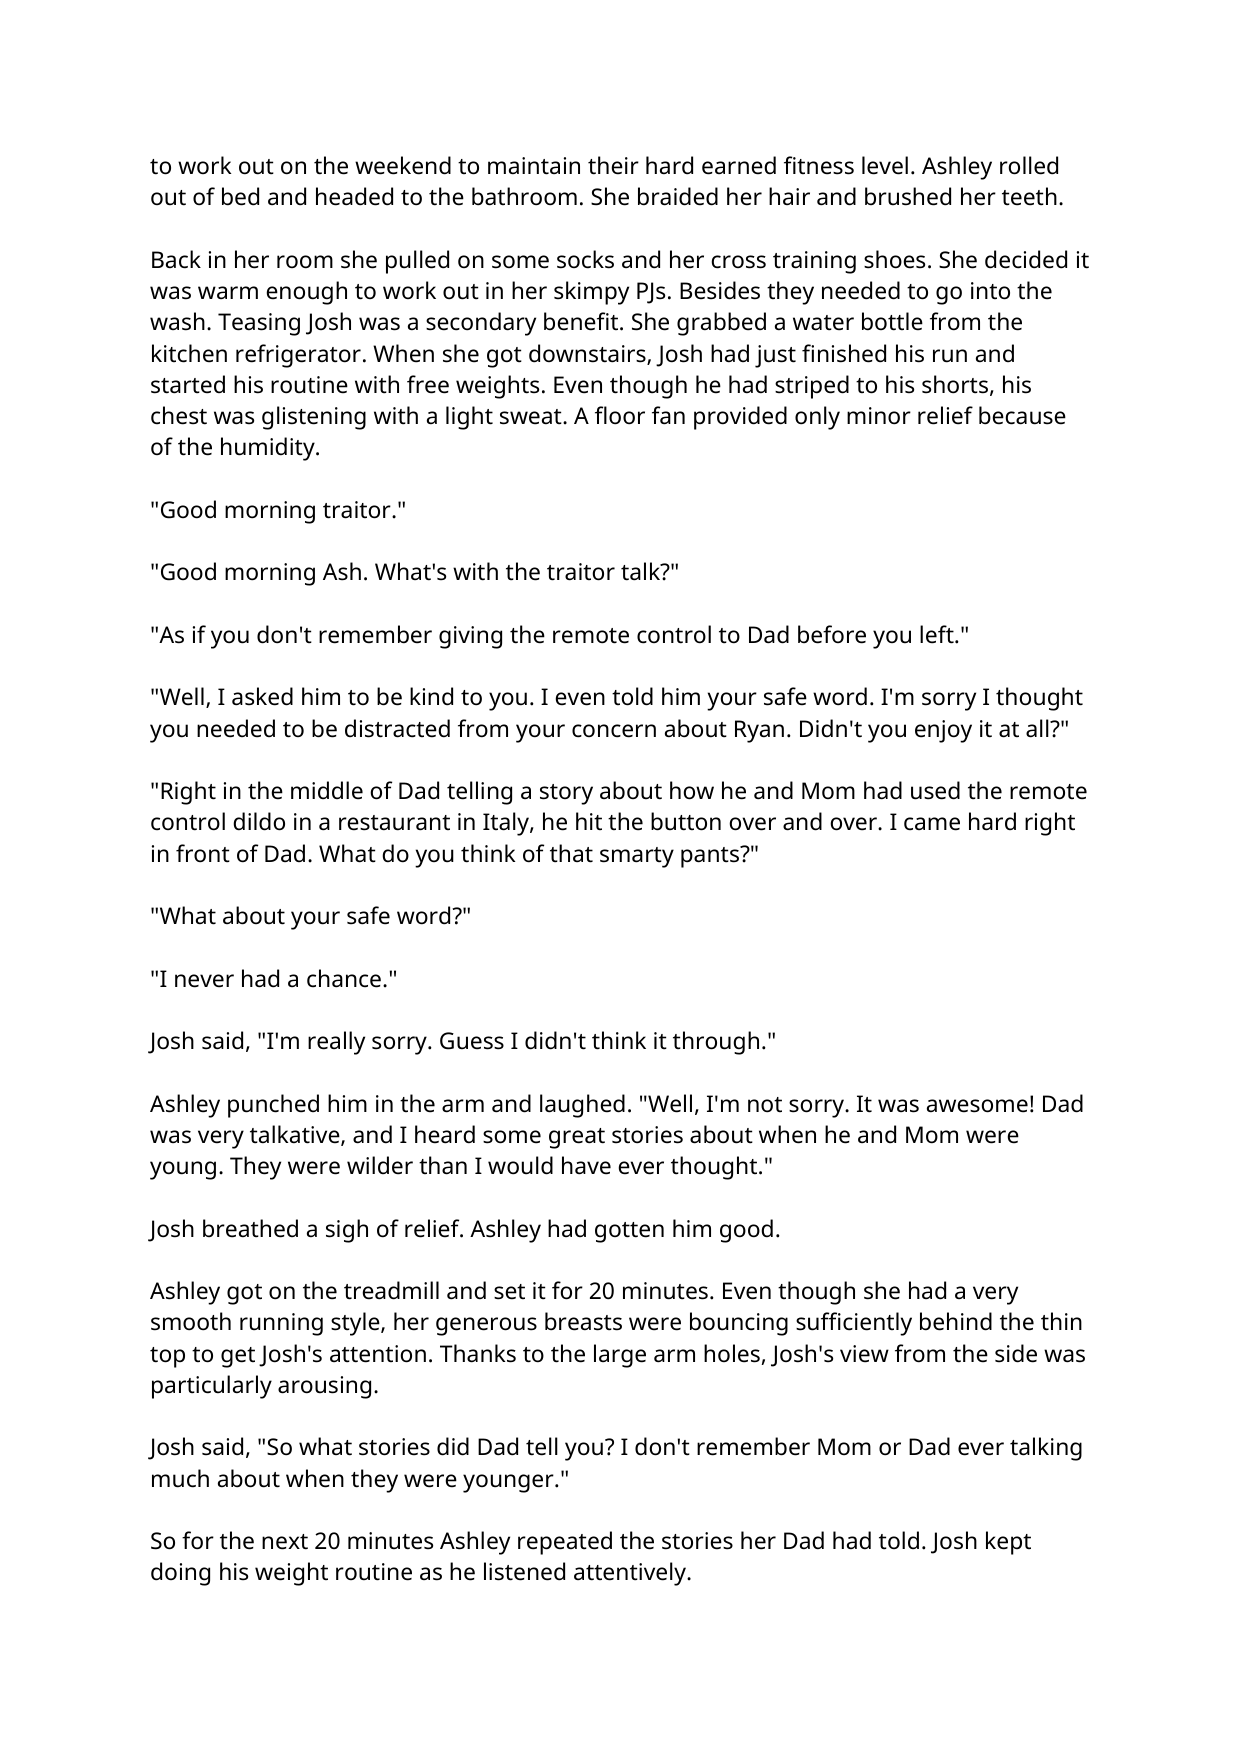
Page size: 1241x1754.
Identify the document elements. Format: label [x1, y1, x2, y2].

text [150, 150, 1090, 1587]
